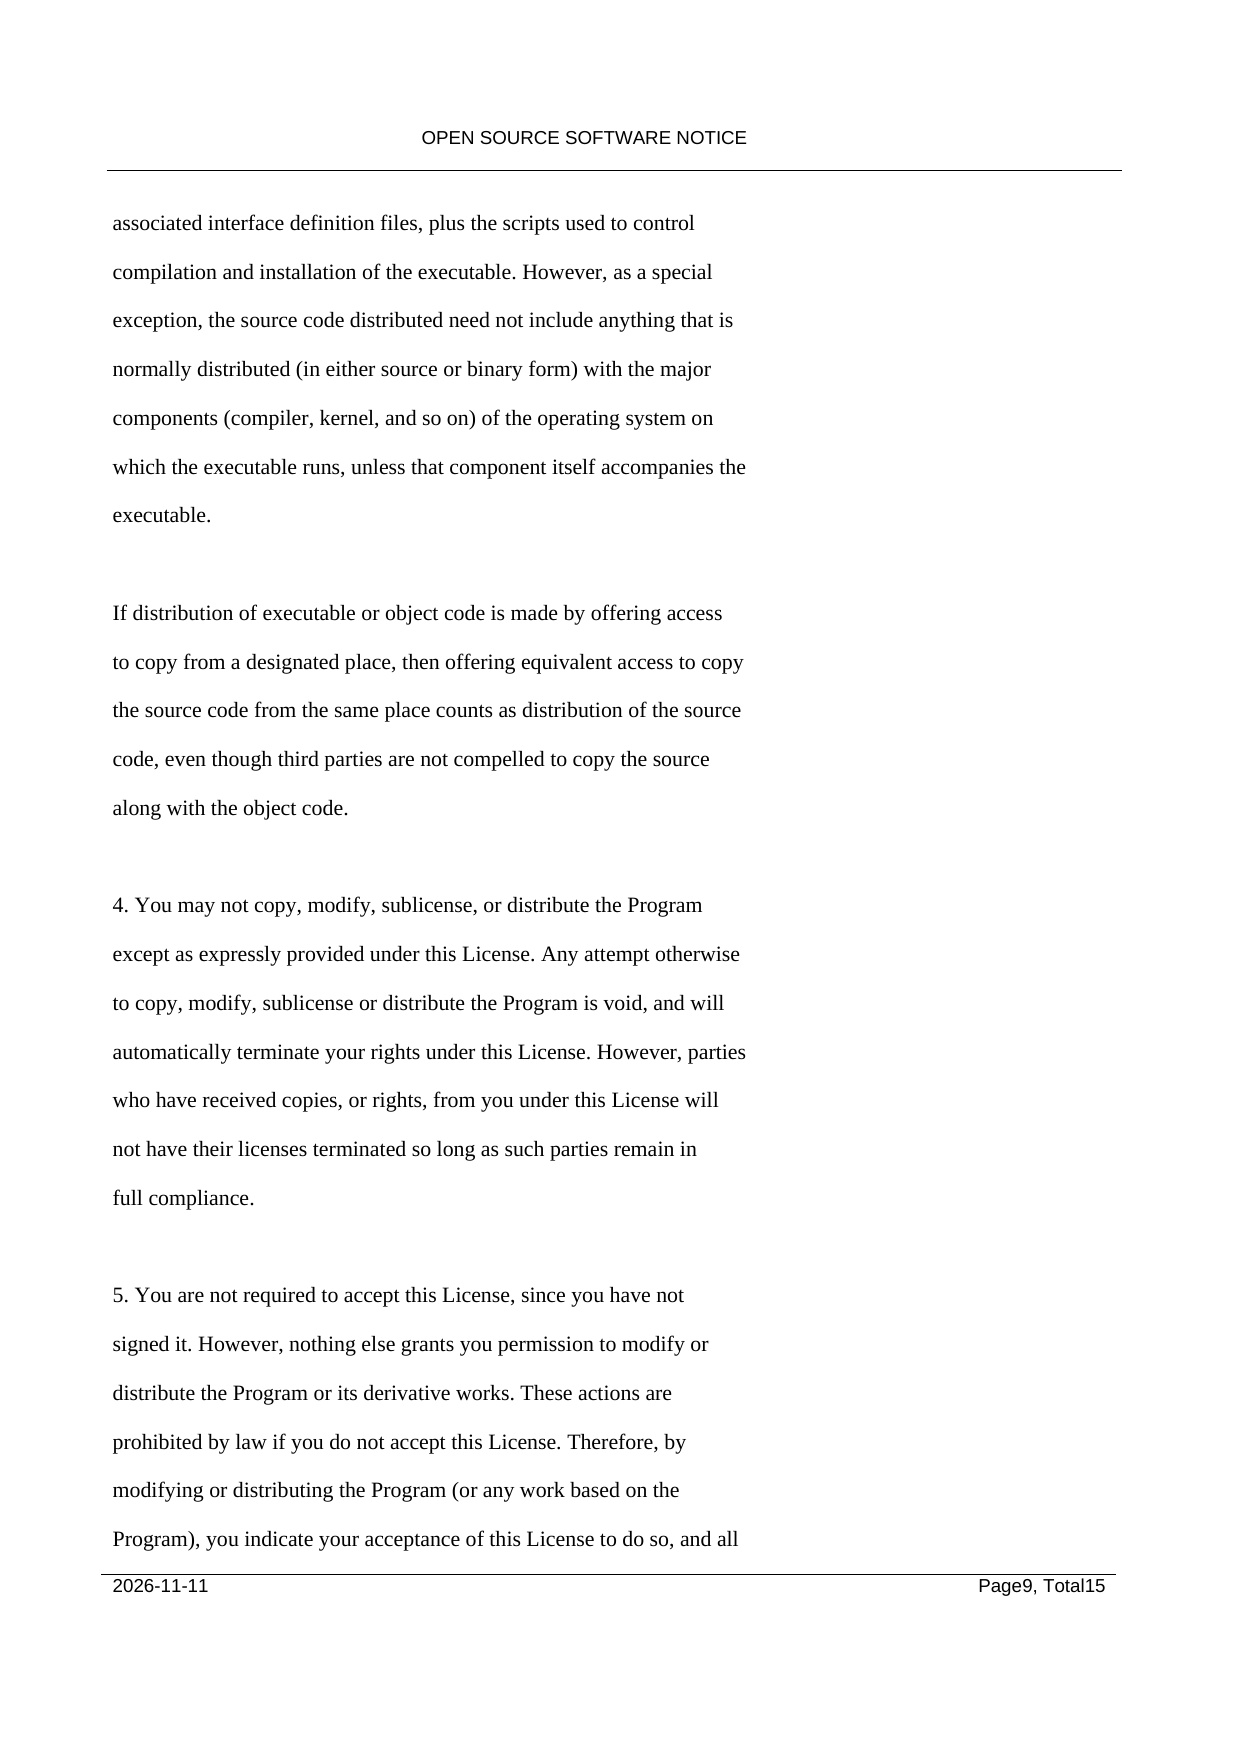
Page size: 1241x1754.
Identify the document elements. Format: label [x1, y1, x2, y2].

text [112, 206, 1128, 1555]
